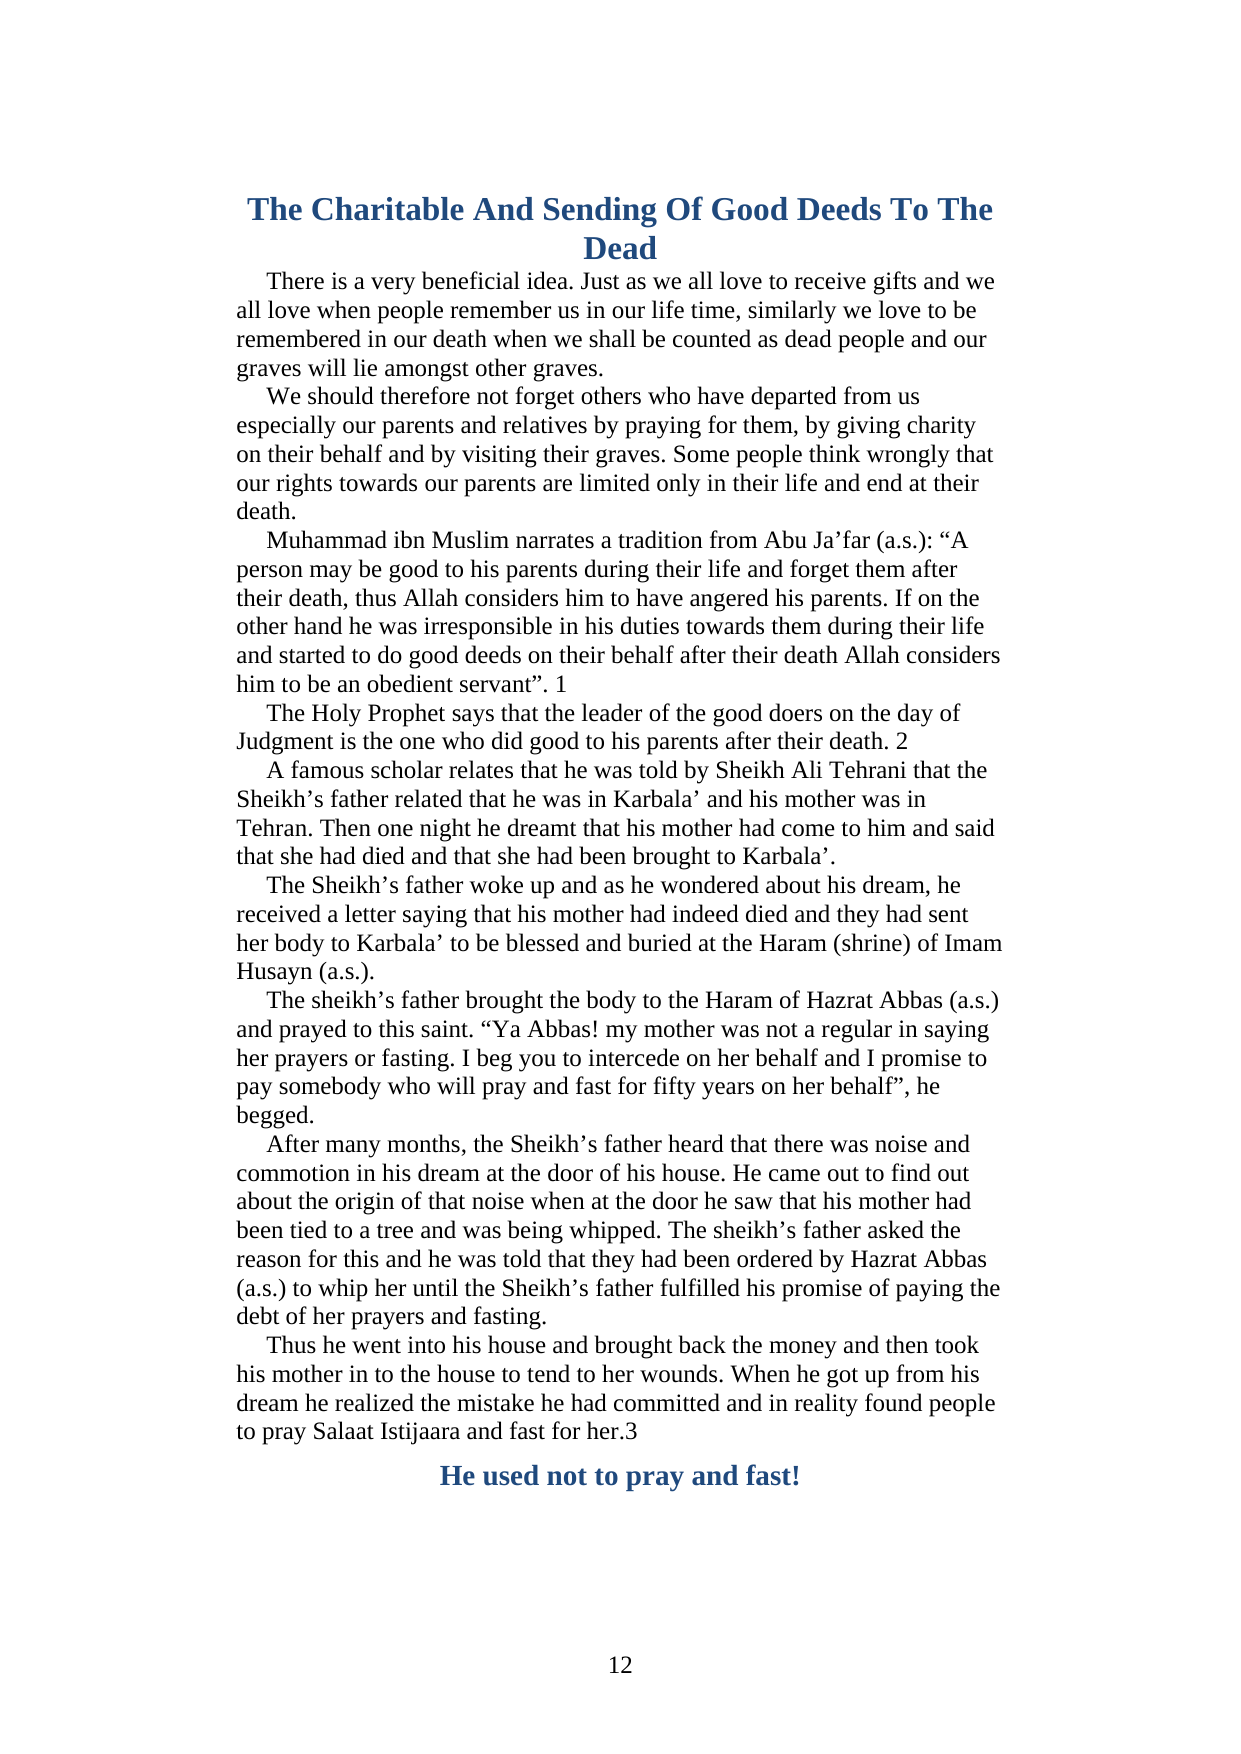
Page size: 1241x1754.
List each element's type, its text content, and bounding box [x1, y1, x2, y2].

text After many months, the Sheikh’s father heard that there was noise and commotion in his dream at the door of his house. He came out to find out about the origin of that noise when at the door he saw that his mother had been tied to a tree and was being whipped. The sheikh’s father asked the reason for this and he was told that they had been ordered by Hazrat Abbas (a.s.) to whip her until the Sheikh’s father fulfilled his promise of paying the debt of her prayers and fasting. [236, 1129, 1004, 1330]
text There is a very beneficial idea. Just as we all love to receive gifts and we all love when people remember us in our life time, similarly we love to be remembered in our death when we shall be counted as dead people and our graves will lie amongst other graves. [236, 266, 1004, 381]
text We should therefore not forget others who have departed from us especially our parents and relatives by praying for them, by giving charity on their behalf and by visiting their graves. Some people think wrongly that our rights towards our parents are limited only in their life and end at their death. [236, 381, 1004, 525]
text A famous scholar relates that he was told by Sheikh Ali Tehrani that the Sheikh’s father related that he was in Karbala’ and his mother was in Tehran. Then one night he dreamt that his mother had come to him and said that she had died and that she had been brought to Karbala’. [236, 755, 1004, 870]
text Muhammad ibn Muslim narrates a tradition from Abu Ja’far (a.s.): “A person may be good to his parents during their life and forget them after their death, thus Allah considers him to have angered his parents. If on the other hand he was irresponsible in his duties towards them during their life and started to do good deeds on their behalf after their death Allah considers him to be an obedient servant”. 1 [236, 525, 1004, 698]
subtitle The Charitable And Sending Of Good Deeds To The Dead [236, 190, 1004, 266]
text The Holy Prophet says that the leader of the good doers on the day of Judgment is the one who did good to his parents after their death. 2 [236, 698, 1004, 755]
text The sheikh’s father brought the body to the Haram of Hazrat Abbas (a.s.) and prayed to this saint. “Ya Abbas! my mother was not a regular in saying her prayers or fasting. I beg you to intercede on her behalf and I promise to pay somebody who will pray and fast for fifty years on her behalf”, he begged. [236, 985, 1004, 1129]
text The Sheikh’s father woke up and as he wondered about his dream, he received a letter saying that his mother had indeed died and they had sent her body to Karbala’ to be blessed and buried at the Haram (shrine) of Imam Husayn (a.s.). [236, 870, 1004, 985]
text Thus he went into his house and brought back the money and then took his mother in to the house to tend to her wounds. When he got up from his dream he realized the mistake he had committed and in reality found people to pray Salaat Istijaara and fast for her.3 [236, 1330, 1004, 1445]
subtitle He used not to pray and fast! [236, 1458, 1004, 1491]
